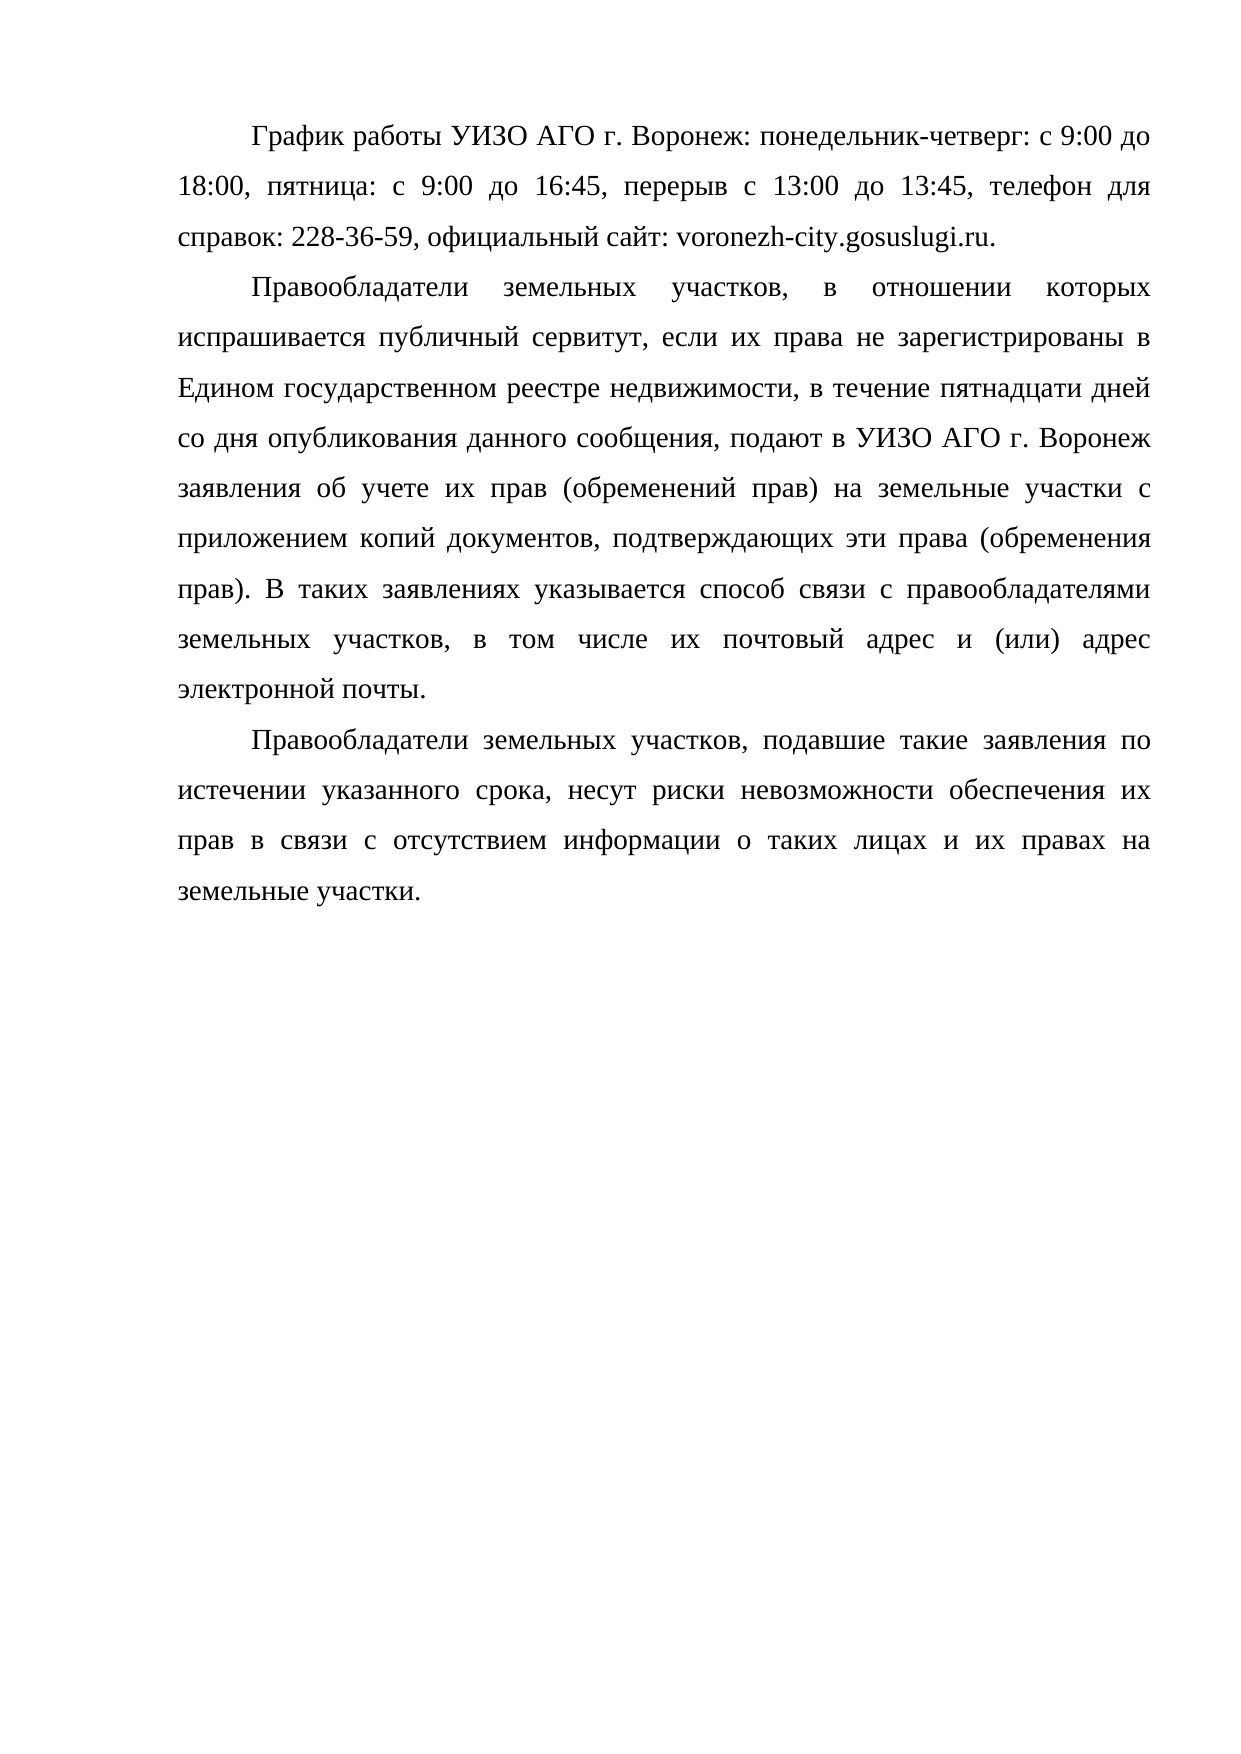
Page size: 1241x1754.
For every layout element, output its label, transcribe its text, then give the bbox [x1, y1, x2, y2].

text График работы УИЗО АГО г. Воронеж: понедельник-четверг: с 9:00 до 18:00, пятница: с 9:00 до 16:45, перерыв с 13:00 до 13:45, телефон для справок: 228-36-59, официальный сайт: voronezh-city.gosuslugi.ru. [177, 118, 1152, 252]
text Правообладатели земельных участков, подавшие такие заявления по истечении указанного срока, несут риски невозможности обеспечения их прав в связи с отсутствием информации о таких лицах и их правах на земельные участки. [177, 722, 1152, 906]
text Правообладатели земельных участков, в отношении которых испрашивается публичный сервитут, если их права не зарегистрированы в Едином государственном реестре недвижимости, в течение пятнадцати дней со дня опубликования данного сообщения, подают в УИЗО АГО г. Воронеж заявления об учете их прав (обременений прав) на земельные участки с приложением копий документов, подтверждающих эти права (обременения прав). В таких заявлениях указывается способ связи с правообладателями земельных участков, в том числе их почтовый адрес и (или) адрес электронной почты. [177, 269, 1152, 705]
